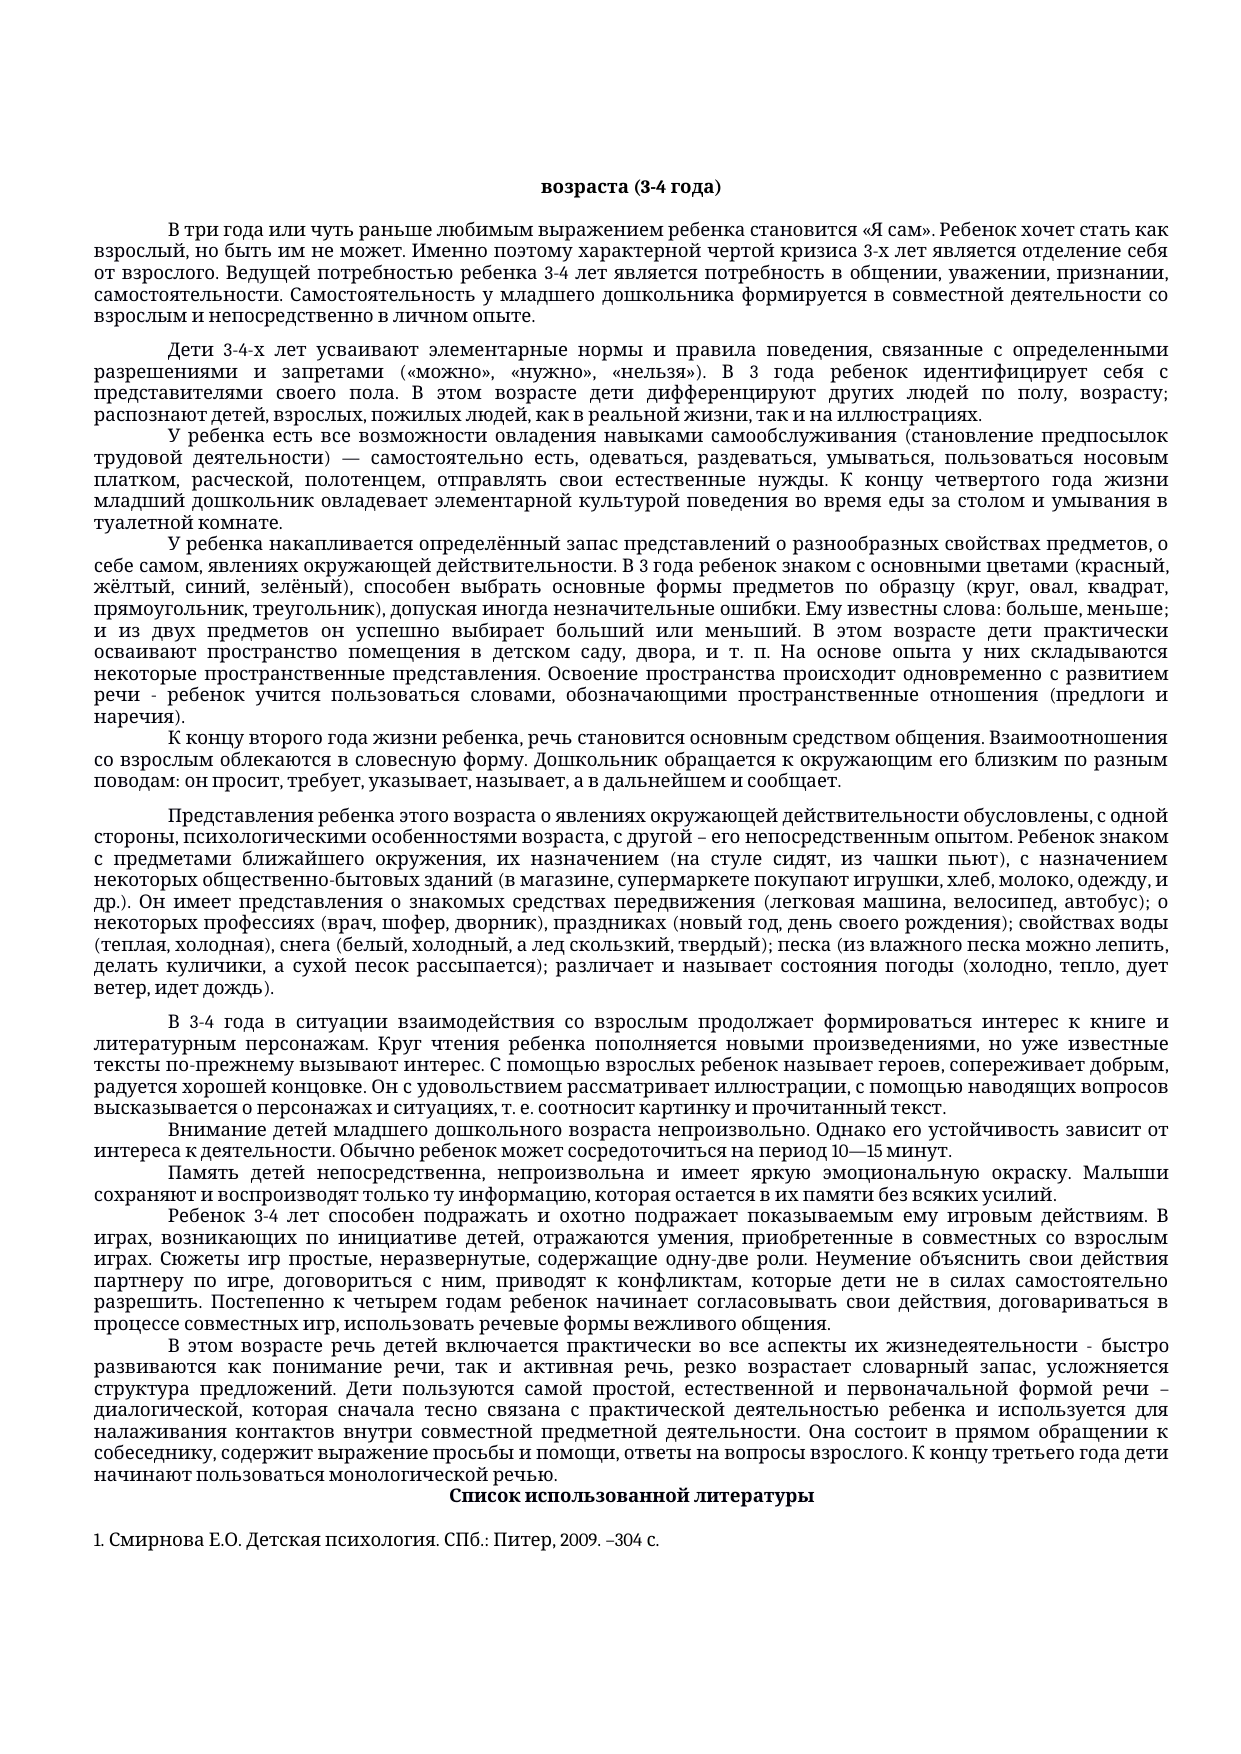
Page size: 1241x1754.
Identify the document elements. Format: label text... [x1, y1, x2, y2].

text Ребенок 3-4 лет способен подражать и охотно подражает показываемым ему игровым действиям. В играх, возникающих по инициативе детей, отражаются умения, приобретенные в совместных со взрослым играх. Сюжеты игр простые, неразвернутые, содержащие одну-две роли. Неумение объяснить свои действия партнеру по игре, договориться с ним, приводят к конфликтам, которые дети не в силах самостоятельно разрешить. Постепенно к четырем годам ребенок начинает согласовывать свои действия, договариваться в процессе совместных игр, использовать речевые формы вежливого общения. [94, 1206, 1169, 1335]
text возраста (3-4 года) [94, 176, 1169, 198]
text Список использованной литературы [94, 1486, 1169, 1508]
text В этом возрасте речь детей включается практически во все аспекты их жизнедеятельности - быстро развиваются как понимание речи, так и активная речь, резко возрастает словарный запас, усложняется структура предложений. Дети пользуются самой простой, естественной и первоначальной формой речи – диалогической, которая сначала тесно связана с практической деятельностью ребенка и используется для налаживания контактов внутри совместной предметной деятельности. Она состоит в прямом обращении к собеседнику, содержит выражение просьбы и помощи, ответы на вопросы взрослого. К концу третьего года дети начинают пользоваться монологической речью. [94, 1335, 1169, 1486]
text В три года или чуть раньше любимым выражением ребенка становится «Я сам». Ребенок хочет стать как взрослый, но быть им не может. Именно поэтому характерной чертой кризиса 3-х лет является отделение себя от взрослого. Ведущей потребностью ребенка 3-4 лет является потребность в общении, уважении, признании, самостоятельности. Самостоятельность у младшего дошкольника формируется в совместной деятельности со взрослым и непосредственно в личном опыте. [94, 219, 1169, 327]
text У ребенка есть все возможности овладения навыками самообслуживания (становление предпосылок трудовой деятельности) — самостоятельно есть, одеваться, раздеваться, умываться, пользоваться носовым платком, расческой, полотенцем, отправлять свои естественные нужды. К концу четвертого года жизни младший дошкольник овладевает элементарной культурой поведения во время еды за столом и умывания в туалетной комнате. [94, 426, 1169, 534]
text К концу второго года жизни ребенка, речь становится основным средством общения. Взаимоотношения со взрослым облекаются в словесную форму. Дошкольник обращается к окружающим его близким по разным поводам: он просит, требует, указывает, называет, а в дальнейшем и сообщает. [94, 728, 1169, 793]
text У ребенка накапливается определённый запас представлений о разнообразных свойствах предметов, о себе самом, явлениях окружающей действительности. В 3 года ребенок знаком с основными цветами (красный, жёлтый, синий, зелёный), способен выбрать основные формы предметов по образцу (круг, овал, квадрат, прямоугольник, треугольник), допуская иногда незначительные ошибки. Ему известны слова: больше, меньше; и из двух предметов он успешно выбирает больший или меньший. В этом возрасте дети практически осваивают пространство помещения в детском саду, двора, и т. п. На основе опыта у них складываются некоторые пространственные представления. Освоение пространства происходит одновременно с развитием речи - ребенок учится пользоваться словами, обозначающими пространственные отношения (предлоги и наречия). [94, 534, 1169, 728]
text Представления ребенка этого возраста о явлениях окружающей действительности обусловлены, с одной стороны, психологическими особенностями возраста, с другой – его непосредственным опытом. Ребенок знаком с предметами ближайшего окружения, их назначением (на стуле сидят, из чашки пьют), с назначением некоторых общественно-бытовых зданий (в магазине, супермаркете покупают игрушки, хлеб, молоко, одежду, и др.). Он имеет представления о знакомых средствах передвижения (легковая машина, велосипед, автобус); о некоторых профессиях (врач, шофер, дворник), праздниках (новый год, день своего рождения); свойствах воды (теплая, холодная), снега (белый, холодный, а лед скользкий, твердый); песка (из влажного песка можно лепить, делать куличики, а сухой песок рассыпается); различает и называет состояния погоды (холодно, тепло, дует ветер, идет дождь). [94, 805, 1169, 999]
text В 3-4 года в ситуации взаимодействия со взрослым продолжает формироваться интерес к книге и литературным персонажам. Круг чтения ребенка пополняется новыми произведениями, но уже известные тексты по-прежнему вызывают интерес. С помощью взрослых ребенок называет героев, сопереживает добрым, радуется хорошей концовке. Он с удовольствием рассматривает иллюстрации, с помощью наводящих вопросов высказывается о персонажах и ситуациях, т. е. соотносит картинку и прочитанный текст. [94, 1012, 1169, 1119]
text Внимание детей младшего дошкольного возраста непроизвольно. Однако его устойчивость зависит от интереса к деятельности. Обычно ребенок может сосредоточиться на период 10—15 минут. [94, 1119, 1169, 1163]
text Память детей непосредственна, непроизвольна и имеет яркую эмоциональную окраску. Малыши сохраняют и воспроизводят только ту информацию, которая остается в их памяти без всяких усилий. [94, 1163, 1169, 1206]
text Дети 3-4-х лет усваивают элементарные нормы и правила поведения, связанные с определенными разрешениями и запретами («можно», «нужно», «нельзя»). В 3 года ребенок идентифицирует себя с представителями своего пола. В этом возрасте дети дифференцируют других людей по полу, возрасту; распознают детей, взрослых, пожилых людей, как в реальной жизни, так и на иллюстрациях. [94, 340, 1169, 426]
text 1. Смирнова Е.О. Детская психология. СПб.: Питер, 2009. –304 с. [94, 1529, 1169, 1551]
